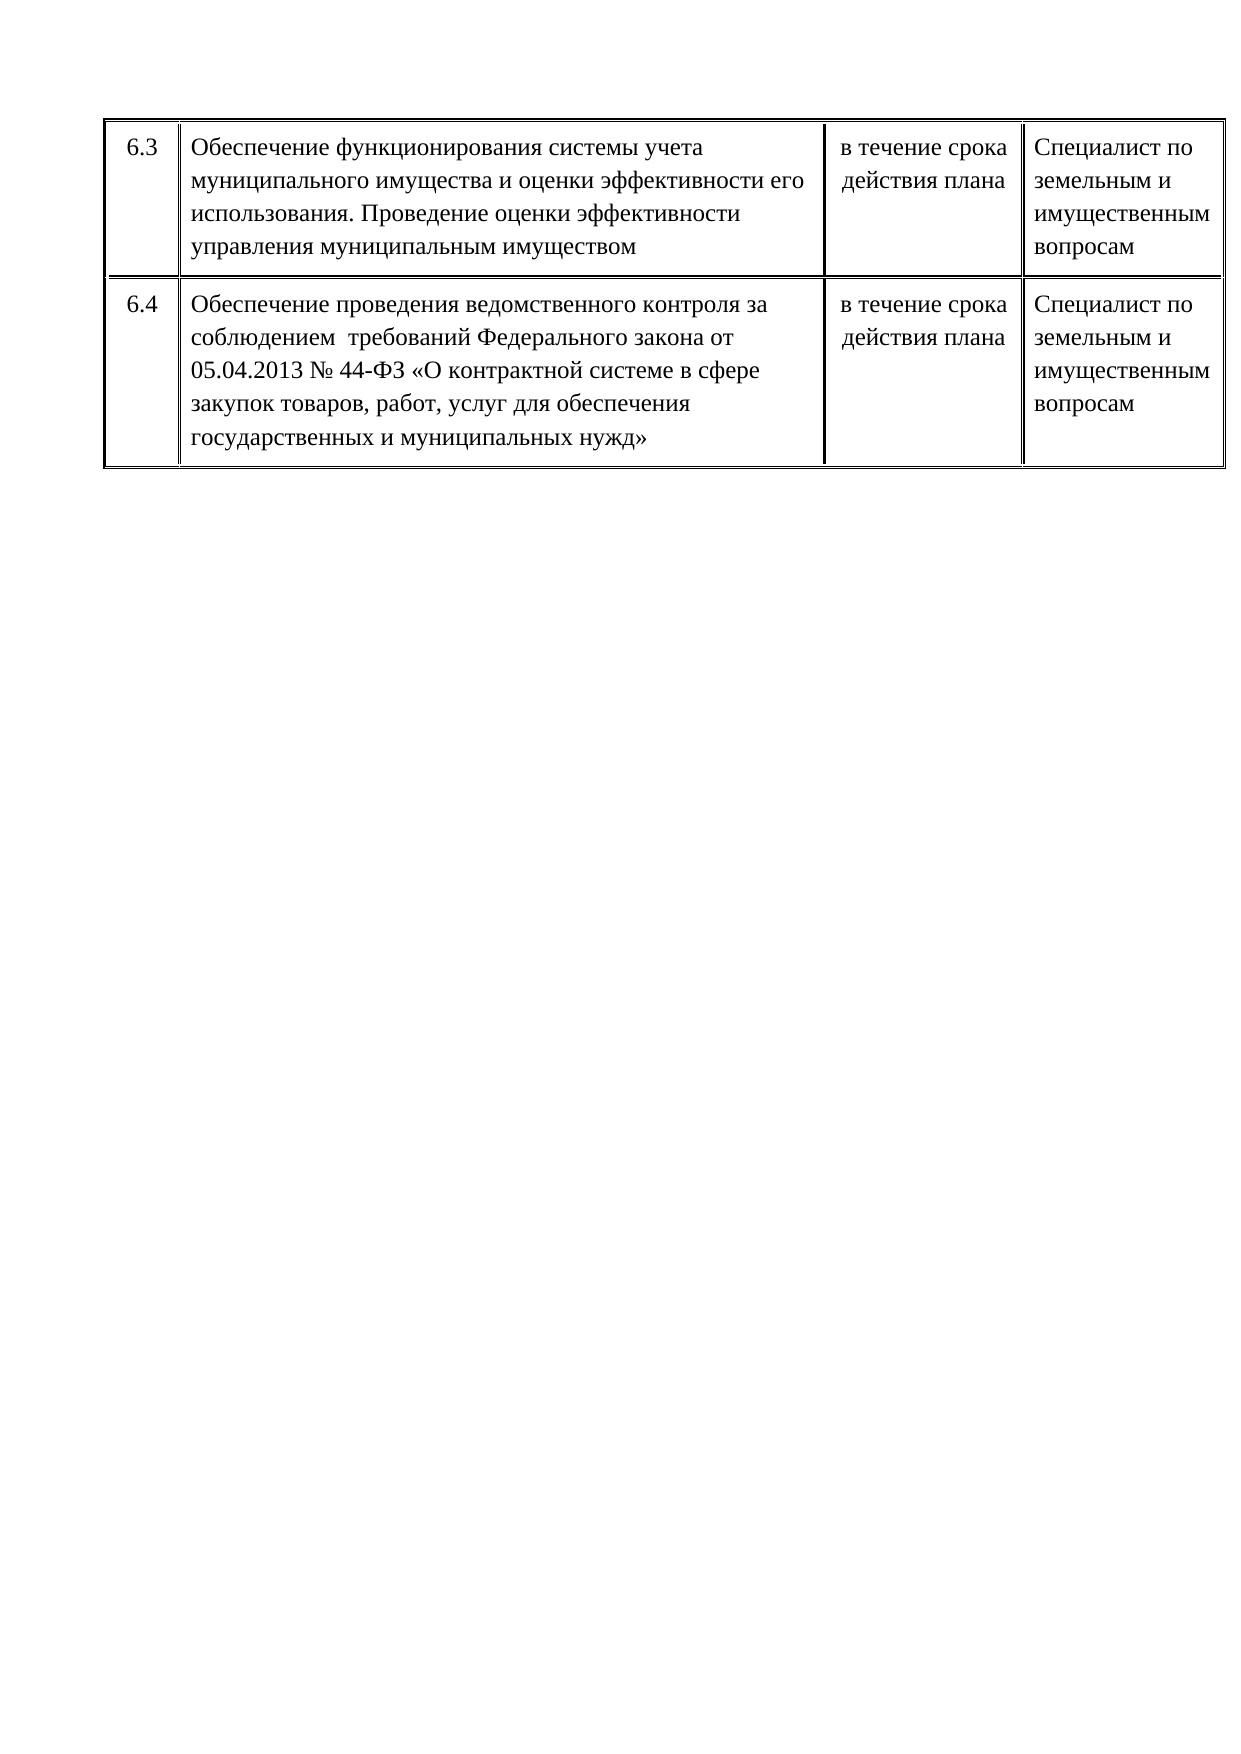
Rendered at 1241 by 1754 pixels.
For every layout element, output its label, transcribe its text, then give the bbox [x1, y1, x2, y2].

table_cell 6.3 [106, 122, 179, 275]
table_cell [824, 120, 1023, 275]
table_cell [1023, 122, 1223, 275]
table_cell в течение срока действия плана [824, 275, 1023, 466]
table_cell Обеспечение проведения ведомственного контроля за соблюдением требований Федерального закона от 05.04.2013 № 44-ФЗ «О контрактной системе в сфере закупок товаров, работ, услуг для обеспечения государственных и муниципальных нужд» [180, 279, 824, 466]
table_cell 6.4 [106, 275, 179, 466]
table_cell Обеспечение функционирования системы учета муниципального имущества и оценки эффективности его использования. Проведение оценки эффективности управления муниципальным имуществом [180, 122, 824, 275]
table_cell Специалист по земельным и имущественным вопросам [1023, 275, 1223, 466]
